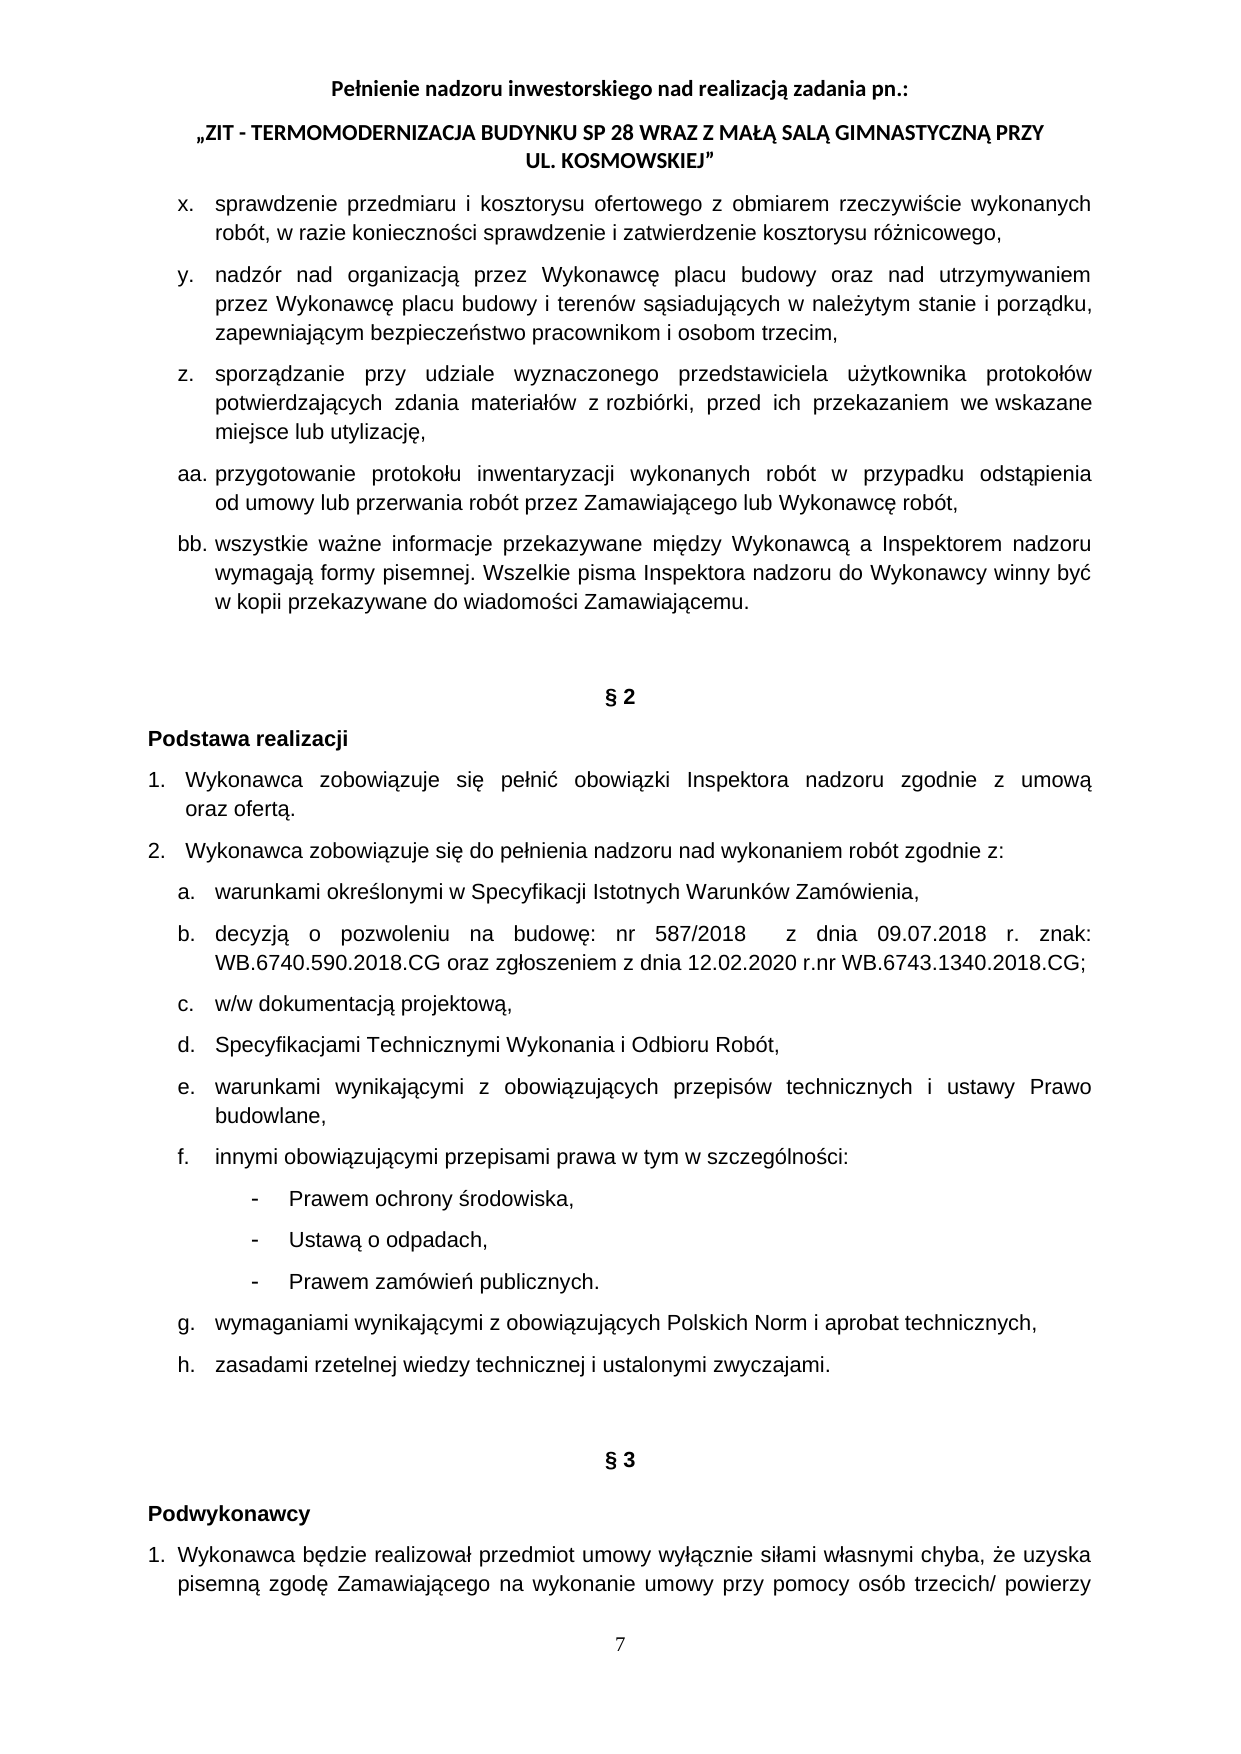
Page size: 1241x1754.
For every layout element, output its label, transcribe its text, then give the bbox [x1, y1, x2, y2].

list zasadami rzetelnej wiedzy technicznej i ustalonymi zwyczajami. [177, 1351, 1092, 1377]
list Specyfikacjami Technicznymi Wykonania i Odbioru Robót, [177, 1032, 1092, 1057]
list sprawdzenie przedmiaru i kosztorysu ofertowego z obmiarem rzeczywiście wykonanych robót, w razie konieczności sprawdzenie i zatwierdzenie kosztorysu różnicowego, [177, 191, 1092, 245]
list nadzór nad organizacją przez Wykonawcę placu budowy oraz nad utrzymywaniem przez Wykonawcę placu budowy i terenów sąsiadujących w należytym stanie i porządku, zapewniającym bezpieczeństwo pracownikom i osobom trzecim, [177, 262, 1092, 345]
list wymaganiami wynikającymi z obowiązujących Polskich Norm i aprobat technicznych, [177, 1310, 1092, 1335]
list Prawem zamówień pubicznych. [251, 1268, 1092, 1294]
list sporządzanie przy udziale wyznaczonego przedstawiciela użytkownika protokołów potwierdzających zdania materiałów z rozbiórki, przed ich przekazaniem we wskazane miejsce lub utylizację, [177, 361, 1092, 444]
list warunkami wynikającymi z obowiązujących przepisów technicznych i ustawy Prawo budowlane, [177, 1074, 1092, 1128]
list wszystkie ważne informacje przekazywane między Wykonawcą a Inspektorem nadzoru wymagają formy pisemnej. Wszelkie pisma Inspektora nadzoru do Wykonawcy winny być w kopii przekazywane do wiadomości Zamawiającemu. [177, 531, 1092, 614]
list decyzją o pozwoleniu na budowę: nr 587/2018 z dnia 09.07.2018 r. znak: WB.6740.590.2018.CG oraz zgłoszeniem z dnia 12.02.2020 r.nr WB.6743.1340.2018.CG; [177, 920, 1092, 974]
list w/w dokumentacją projektową, [177, 991, 1092, 1016]
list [148, 1542, 1092, 1596]
list innymi obowiązującymi przepisami prawa w tym w szczegóności: [177, 1144, 1092, 1169]
list Ustawą o odpadach, [251, 1227, 1092, 1252]
text Podstawa realizacji [148, 726, 1092, 751]
list Wykonawca zobowiązuje się pełnić obowiązki Inspektora nadzoru zgodnie z umową oraz ofertą. [148, 767, 1092, 821]
text § 3 [148, 1447, 1092, 1472]
text Podwykonawcy [148, 1501, 1092, 1526]
list Wykonawca zobowiązuje się do pełnienia nadzoru nad wykonaniem robót zgodnie z: [148, 837, 1092, 863]
list przygotowanie protokołu inwentaryzacji wykonanych robót w przypadku odstąpienia od umowy lub przerwania robót przez Zamawiającego lub Wykonawcę robót, [177, 460, 1092, 514]
list Prawem ochrony środowiska, [251, 1186, 1092, 1211]
list warunkami określonymi w Specyfikacji Istotnych Warunków Zamówienia, [177, 879, 1092, 904]
text § 2 [148, 684, 1092, 709]
